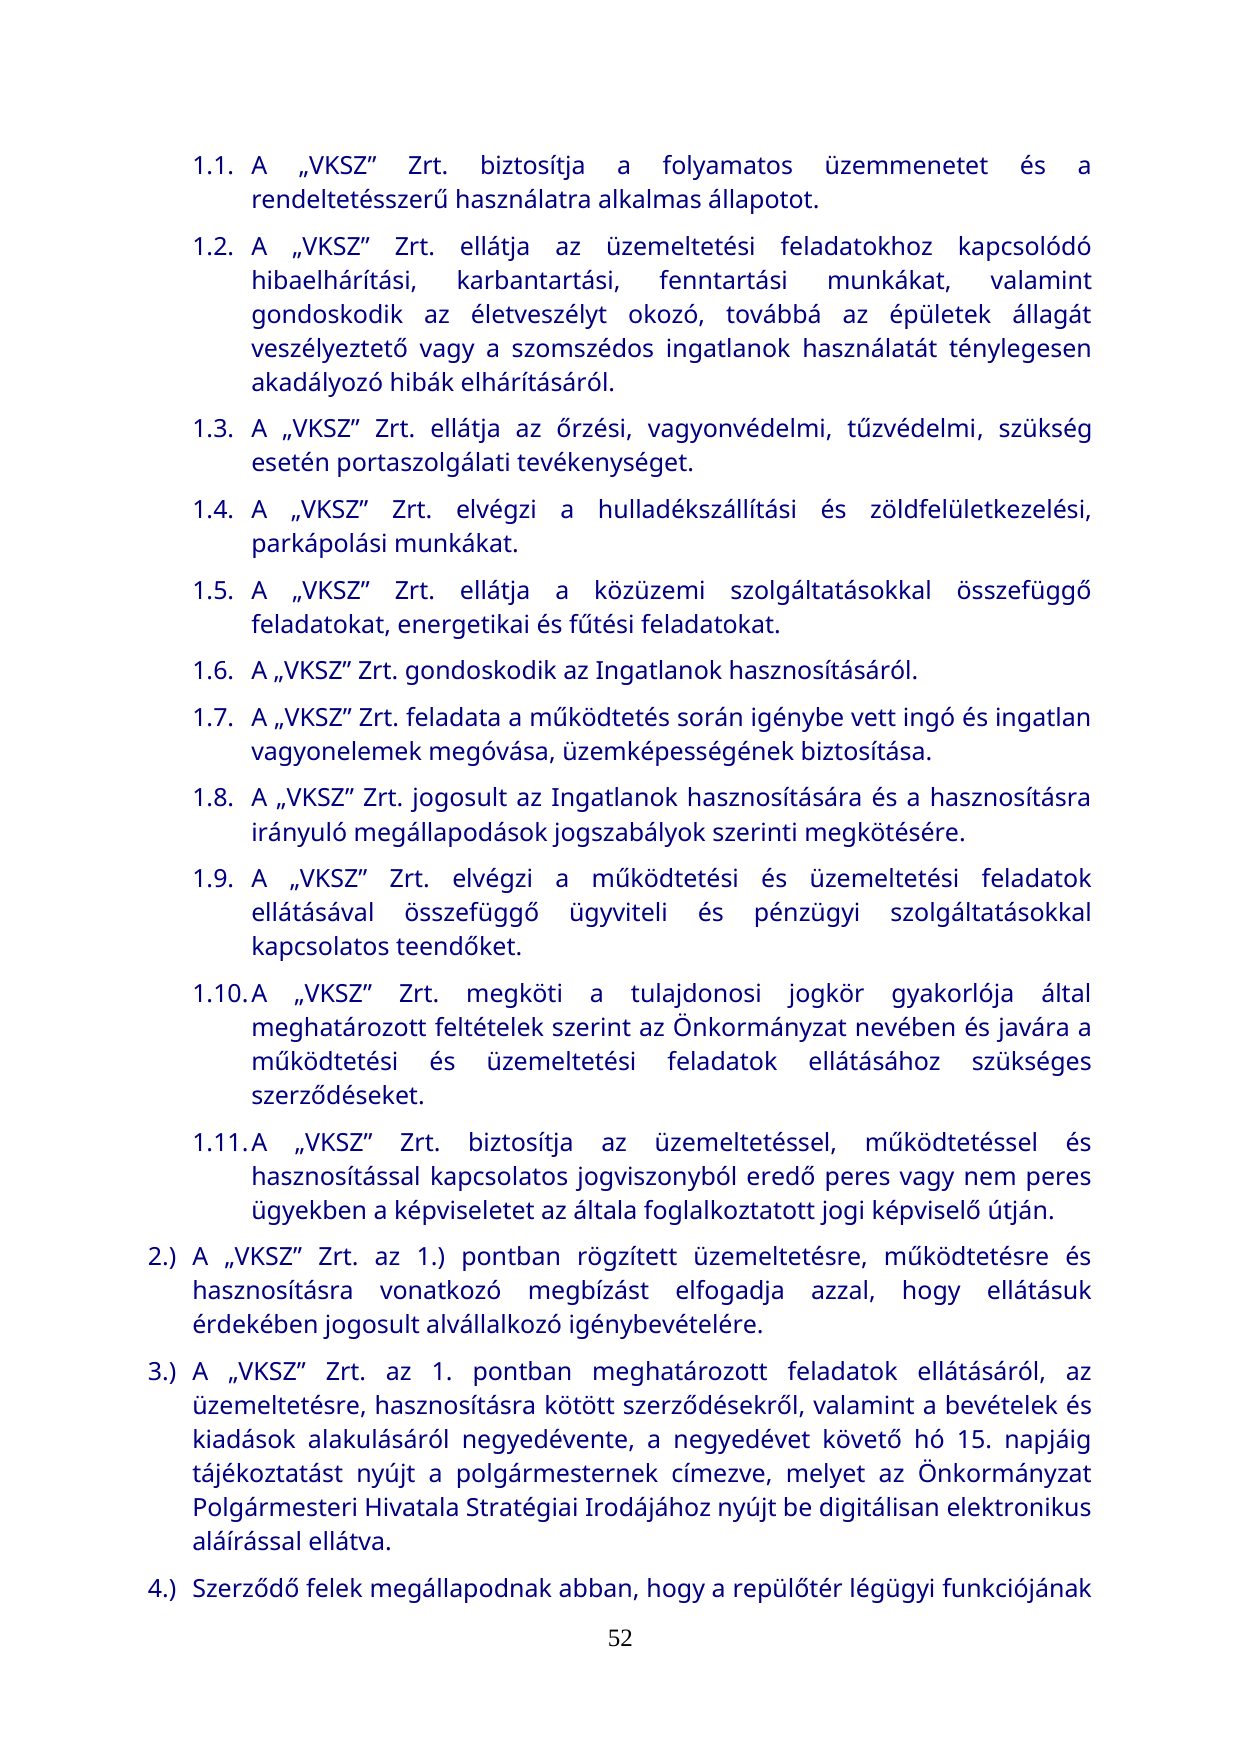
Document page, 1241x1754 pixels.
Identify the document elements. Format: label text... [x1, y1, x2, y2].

list A „VKSZ” Zrt. biztosítja a folyamatos üzemmenetet és a rendeltetésszerű használatra alkalmas állapotot. [192, 148, 1093, 216]
list A „VKSZ” Zrt. feladata a működtetés során igénybe vett ingó és ingatlan vagyonelemek megóvása, üzemképességének biztosítása. [192, 699, 1093, 768]
list A „VKSZ” Zrt. az 1.) pontban rögzített üzemeltetésre, működtetésre és hasznosításra vonatkozó megbízást elfogadja azzal, hogy ellátásuk érdekében jogosult alvállalkozó igénybevételére. [148, 1239, 1093, 1341]
list A „VKSZ” Zrt. ellátja az üzemeltetési feladatokhoz kapcsolódó hibaelhárítási, karbantartási, fenntartási munkákat, valamint gondoskodik az életveszélyt okozó, továbbá az épületek állagát veszélyeztető vagy a szomszédos ingatlanok használatát ténylegesen akadályozó hibák elhárításáról. [192, 228, 1093, 398]
list A „VKSZ” Zrt. ellátja az őrzési, vagyonvédelmi, tűzvédelmi, szükség esetén portaszolgálati tevékenységet. [192, 411, 1093, 479]
list A „VKSZ” Zrt. jogosult az Ingatlanok hasznosítására és a hasznosításra irányuló megállapodások jogszabályok szerinti megkötésére. [192, 780, 1093, 848]
list A „VKSZ” Zrt. ellátja a közüzemi szolgáltatásokkal összefüggő feladatokat, energetikai és fűtési feladatokat. [192, 572, 1093, 640]
list A „VKSZ” Zrt. elvégzi a működtetési és üzemeltetési feladatok ellátásával összefüggő ügyviteli és pénzügyi szolgáltatásokkal kapcsolatos teendőket. [192, 861, 1093, 963]
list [148, 1570, 1093, 1604]
list A „VKSZ” Zrt. gondoskodik az Ingatlanok hasznosításáról. [192, 653, 1093, 687]
list A „VKSZ” Zrt. az 1. pontban meghatározott feladatok ellátásáról, az üzemeltetésre, hasznosításra kötött szerződésekről, valamint a bevételek és kiadások alakulásáról negyedévente, a negyedévet követő hó 15. napjáig tájékoztatást nyújt a polgármesternek címezve, melyet az Önkormányzat Polgármesteri Hivatala Stratégiai Irodájához nyújt be digitálisan elektronikus aláírással ellátva. [148, 1353, 1093, 1558]
list A „VKSZ” Zrt. biztosítja az üzemeltetéssel, működtetéssel és hasznosítással kapcsolatos jogviszonyból eredő peres vagy nem peres ügyekben a képviseletet az általa foglalkoztatott jogi képviselő útján. [192, 1124, 1093, 1226]
list A „VKSZ” Zrt. elvégzi a hulladékszállítási és zöldfelületkezelési, parkápolási munkákat. [192, 492, 1093, 560]
list A „VKSZ” Zrt. megköti a tulajdonosi jogkör gyakorlója által meghatározott feltételek szerint az Önkormányzat nevében és javára a működtetési és üzemeltetési feladatok ellátásához szükséges szerződéseket. [192, 975, 1093, 1112]
